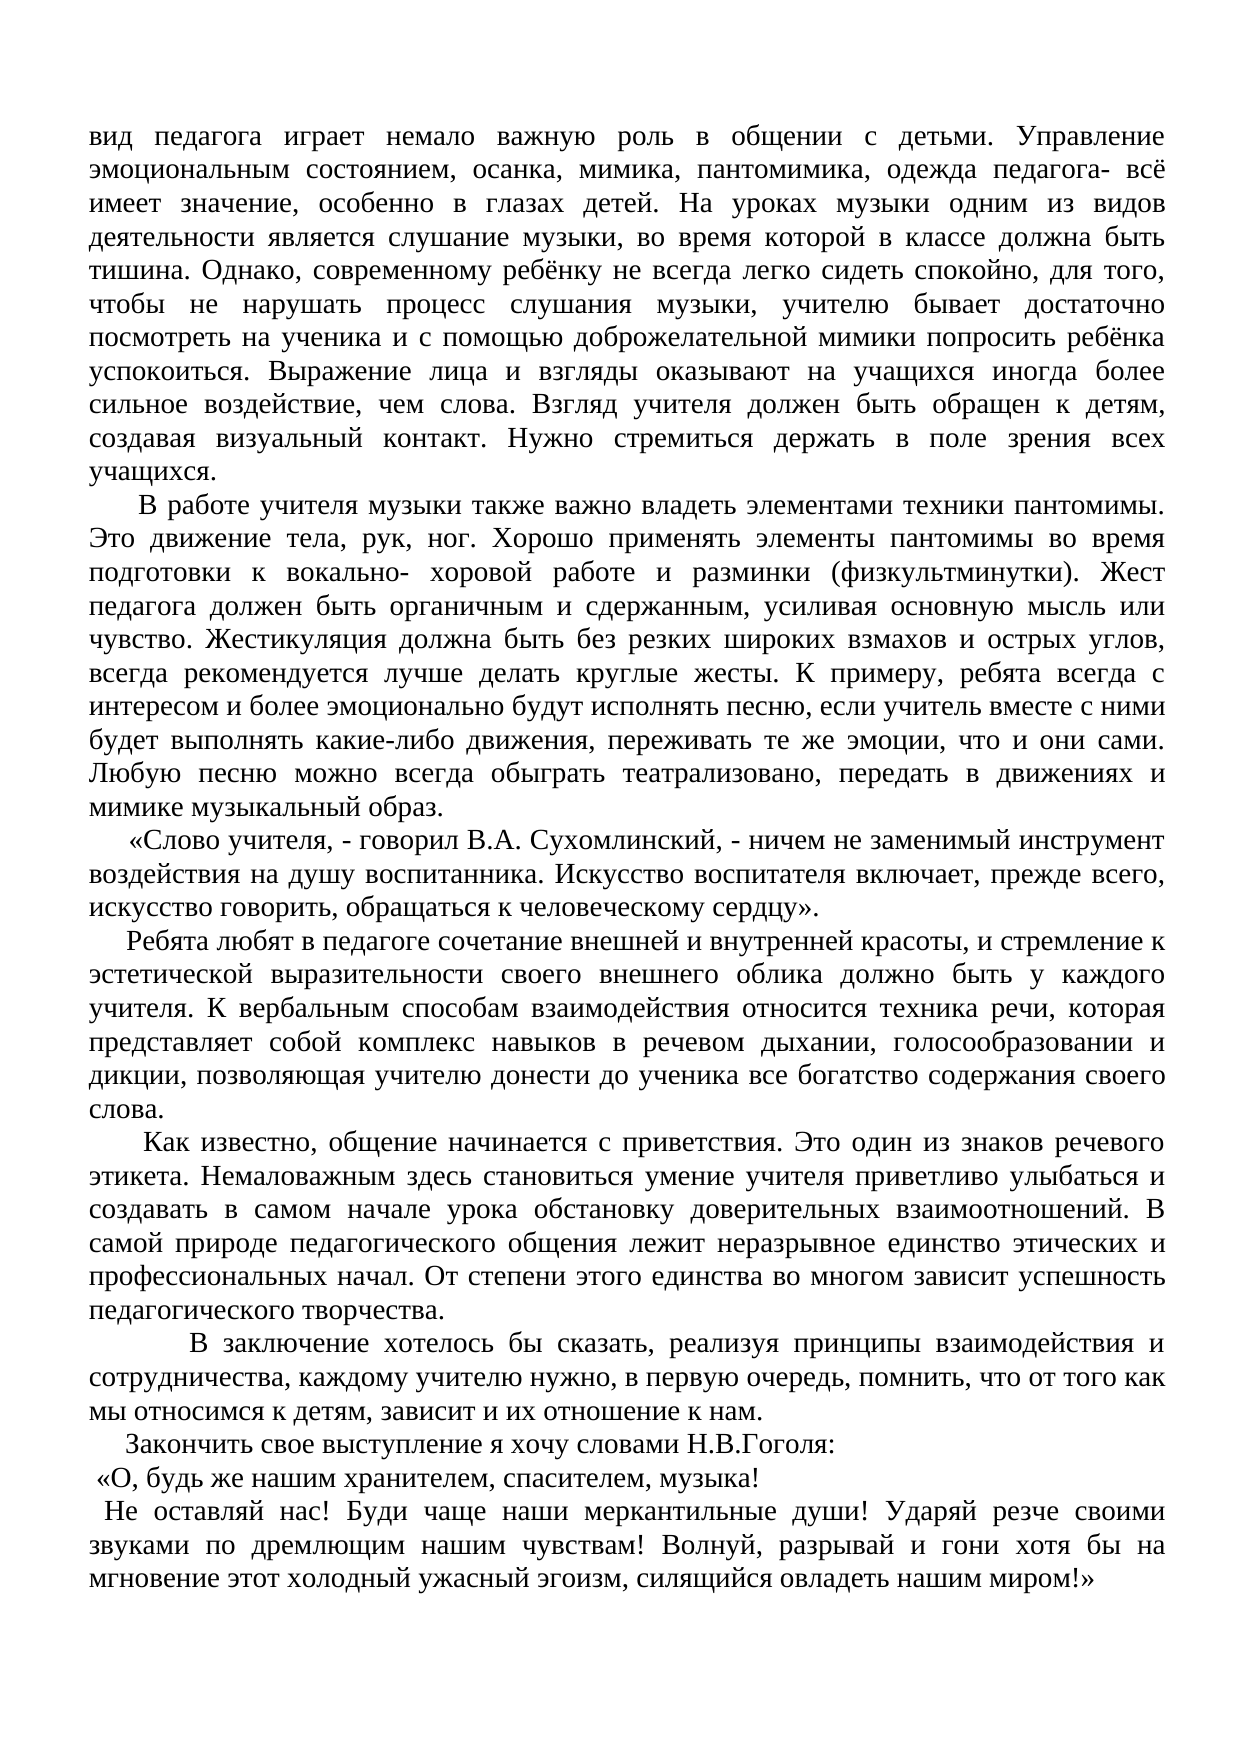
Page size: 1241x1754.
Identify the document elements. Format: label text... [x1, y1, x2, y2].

text В работе учителя музыки также важно владеть элементами техники пантомимы. Это движение тела, рук, ног. Хорошо применять элементы пантомимы во время подготовки к вокально- хоровой работе и разминки (физкультминутки). Жест педагога должен быть органичным и сдержанным, усиливая основную мысль или чувство. Жестикуляция должна быть без резких широких взмахов и острых углов, всегда рекомендуется лучше делать круглые жесты. К примеру, ребята всегда с интересом и более эмоционально будут исполнять песню, если учитель вместе с ними будет выполнять какие-либо движения, переживать те же эмоции, что и они сами. Любую песню можно всегда обыграть театрализовано, передать в движениях и мимике музыкальный образ. [88, 487, 1167, 822]
text Как известно, общение начинается с приветствия. Это один из знаков речевого этикета. Немаловажным здесь становиться умение учителя приветливо улыбаться и создавать в самом начале урока обстановку доверительных взаимоотношений. В самой природе педагогического общения лежит неразрывное единство этических и профессиональных начал. От степени этого единства во многом зависит успешность педагогического творчества. [88, 1124, 1167, 1326]
text Не оставляй нас! Буди чаще наши меркантильные души! Ударяй резче своими звуками по дремлющим нашим чувствам! Волнуй, разрывай и гони хотя бы на мгновение этот холодный ужасный эгоизм, силящийся овладеть нашим миром!» [88, 1493, 1167, 1594]
text Ребята любят в педагоге сочетание внешней и внутренней красоты, и стремление к эстетической выразительности своего внешнего облика должно быть у каждого учителя. К вербальным способам взаимодействия относится техника речи, которая представляет собой комплекс навыков в речевом дыхании, голосообразовании и дикции, позволяющая учителю донести до ученика все богатство содержания своего слова. [88, 923, 1167, 1124]
text «О, будь же нашим хранителем, спасителем, музыка! [88, 1460, 1167, 1493]
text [88, 118, 1167, 487]
text Закончить свое выступление я хочу словами Н.В.Гоголя: [88, 1426, 1167, 1460]
text В заключение хотелось бы сказать, реализуя принципы взаимодействия и сотрудничества, каждому учителю нужно, в первую очередь, помнить, что от того как мы относимся к детям, зависит и их отношение к нам. [88, 1326, 1167, 1426]
text «Слово учителя, - говорил В.А. Сухомлинский, - ничем не заменимый инструмент воздействия на душу воспитанника. Искусство воспитателя включает, прежде всего, искусство говорить, обращаться к человеческому сердцу». [88, 822, 1167, 923]
